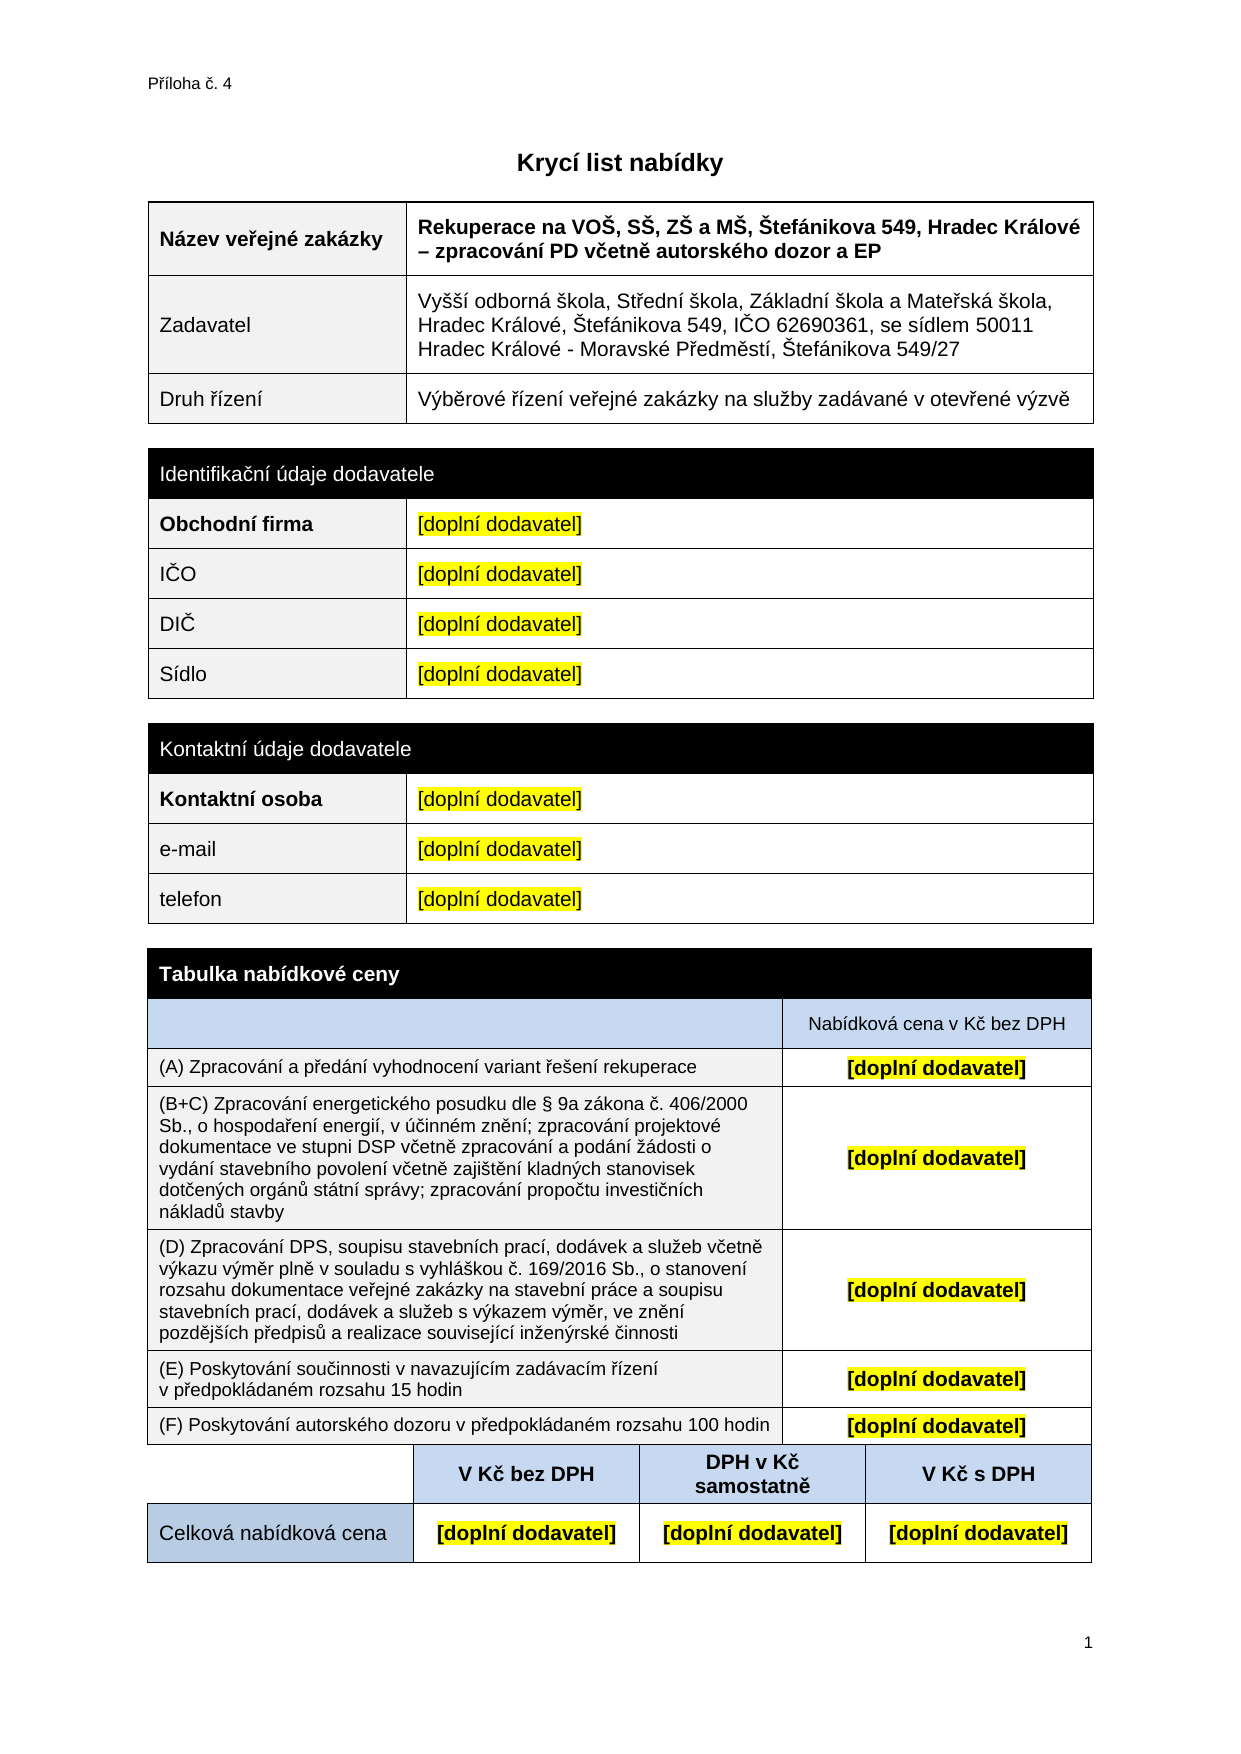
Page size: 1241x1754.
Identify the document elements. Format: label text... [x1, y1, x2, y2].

table_cell Kontaktní osoba [149, 774, 406, 823]
table_cell Obchodní firma [149, 499, 406, 548]
table_cell DPH v Kč samostatně [640, 1445, 865, 1503]
table_cell [doplní dodavatel] [407, 499, 1093, 548]
text Krycí list nabídky [148, 148, 1093, 176]
table_cell [doplní dodavatel] [783, 1351, 1091, 1407]
table_cell Vyšší odborná škola, Střední škola, Základní škola a Mateřská škola, Hradec Králové, Štefánikova 549, IČO 62690361, se sídlem 50011 Hradec Králové - Moravské Předměstí, Štefánikova 549/27 [407, 276, 1093, 373]
table_cell [doplní dodavatel] [407, 824, 1093, 873]
table_cell Výběrové řízení veřejné zakázky na služby zadávané v otevřené výzvě [407, 374, 1093, 423]
table_cell [doplní dodavatel] [783, 1230, 1091, 1350]
table_cell Celková nabídková cena [148, 1504, 413, 1562]
table_cell (B+C) Zpracování energetického posudku dle § 9a zákona č. 406/2000 Sb., o hospodaření energií, v účinném znění; zpracování projektové dokumentace ve stupni DSP včetně zpracování a podání žádosti o vydání stavebního povolení včetně zajištění kladných stanovisek dotčených orgánů státní správy; zpracování propočtu investičních nákladů stavby [148, 1087, 782, 1229]
table_cell e-mail [149, 824, 406, 873]
table_cell [doplní dodavatel] [783, 1087, 1091, 1229]
table_cell V Kč bez DPH [414, 1445, 639, 1503]
table_header Název veřejné zakázky [149, 203, 406, 275]
table_header Identifikační údaje dodavatele [149, 449, 1093, 498]
table_cell V Kč s DPH [866, 1445, 1091, 1503]
table_cell [doplní dodavatel] [407, 649, 1093, 698]
table_header Tabulka nabídkové ceny [148, 949, 1091, 998]
table_cell IČO [149, 549, 406, 598]
table_cell [148, 1445, 413, 1503]
table_cell (E) Poskytování součinnosti v navazujícím zadávacím řízení v předpokládaném rozsahu 15 hodin [148, 1351, 782, 1407]
table_cell telefon [149, 874, 406, 923]
table_cell Sídlo [149, 649, 406, 698]
table_cell [doplní dodavatel] [407, 549, 1093, 598]
table_cell (A) Zpracování a předání vyhodnocení variant řešení rekuperace [148, 1049, 782, 1086]
table_cell [doplní dodavatel] [640, 1504, 865, 1562]
table_cell (D) Zpracování DPS, soupisu stavebních prací, dodávek a služeb včetně výkazu výměr plně v souladu s vyhláškou č. 169/2016 Sb., o stanovení rozsahu dokumentace veřejné zakázky na stavební práce a soupisu stavebních prací, dodávek a služeb s výkazem výměr, ve znění pozdějších předpisů a realizace související inženýrské činnosti [148, 1230, 782, 1350]
table_cell [doplní dodavatel] [783, 1049, 1091, 1086]
table_cell [doplní dodavatel] [783, 1408, 1091, 1444]
table_header Kontaktní údaje dodavatele [149, 724, 1093, 773]
table_cell [doplní dodavatel] [407, 874, 1093, 923]
table_cell [148, 999, 782, 1048]
table_cell [doplní dodavatel] [407, 774, 1093, 823]
table_header Rekuperace na VOŠ, SŠ, ZŠ a MŠ, Štefánikova 549, Hradec Králové – zpracování PD včetně autorského dozor a EP [407, 203, 1093, 275]
table_cell DIČ [149, 599, 406, 648]
table_cell [doplní dodavatel] [407, 599, 1093, 648]
table_cell Druh řízení [149, 374, 406, 423]
table_cell [doplní dodavatel] [414, 1504, 639, 1562]
table_cell Zadavatel [149, 276, 406, 373]
table_cell (F) Poskytování autorského dozoru v předpokládaném rozsahu 100 hodin [148, 1408, 782, 1444]
table_cell Nabídková cena v Kč bez DPH [783, 999, 1091, 1048]
table_cell [doplní dodavatel] [866, 1504, 1091, 1562]
